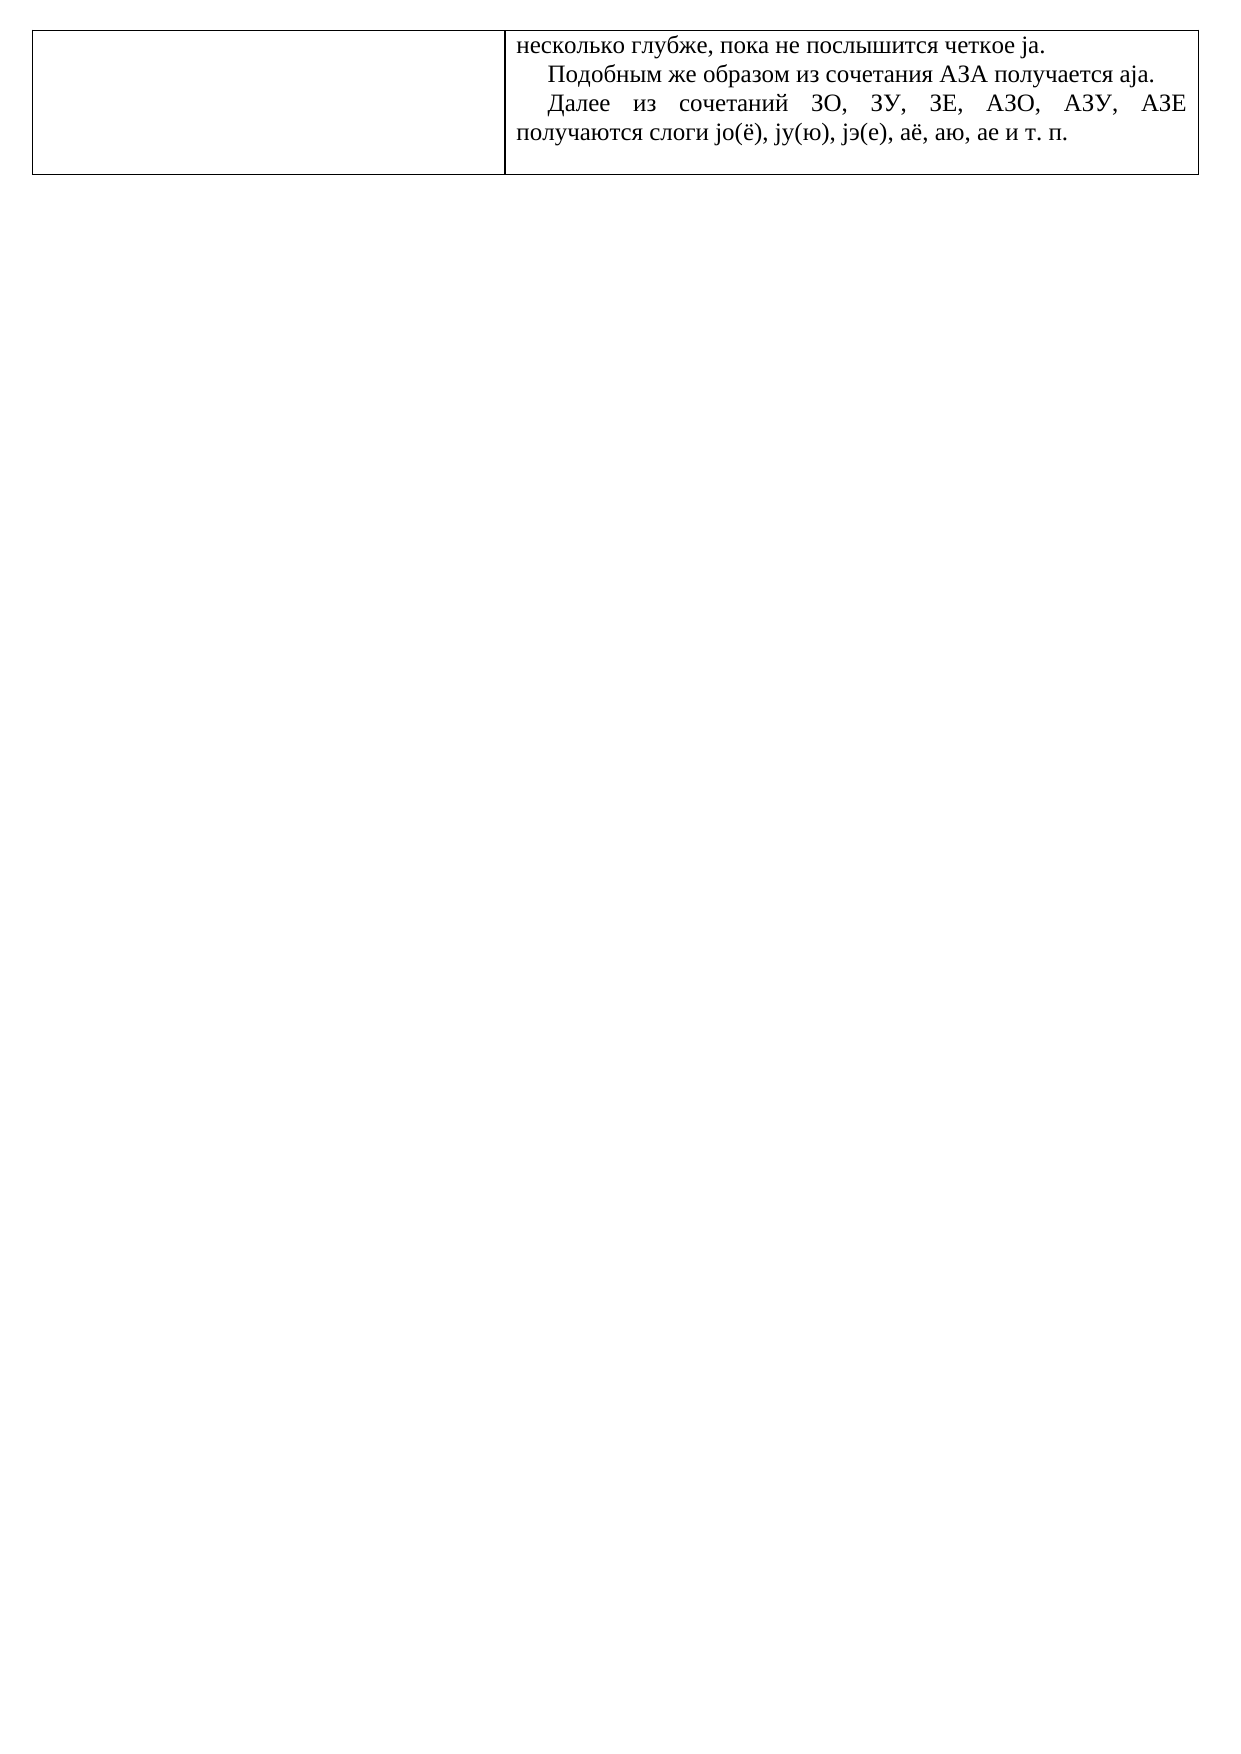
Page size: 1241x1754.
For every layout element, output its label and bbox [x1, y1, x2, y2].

table_cell [33, 31, 504, 174]
table_cell [506, 31, 1198, 174]
